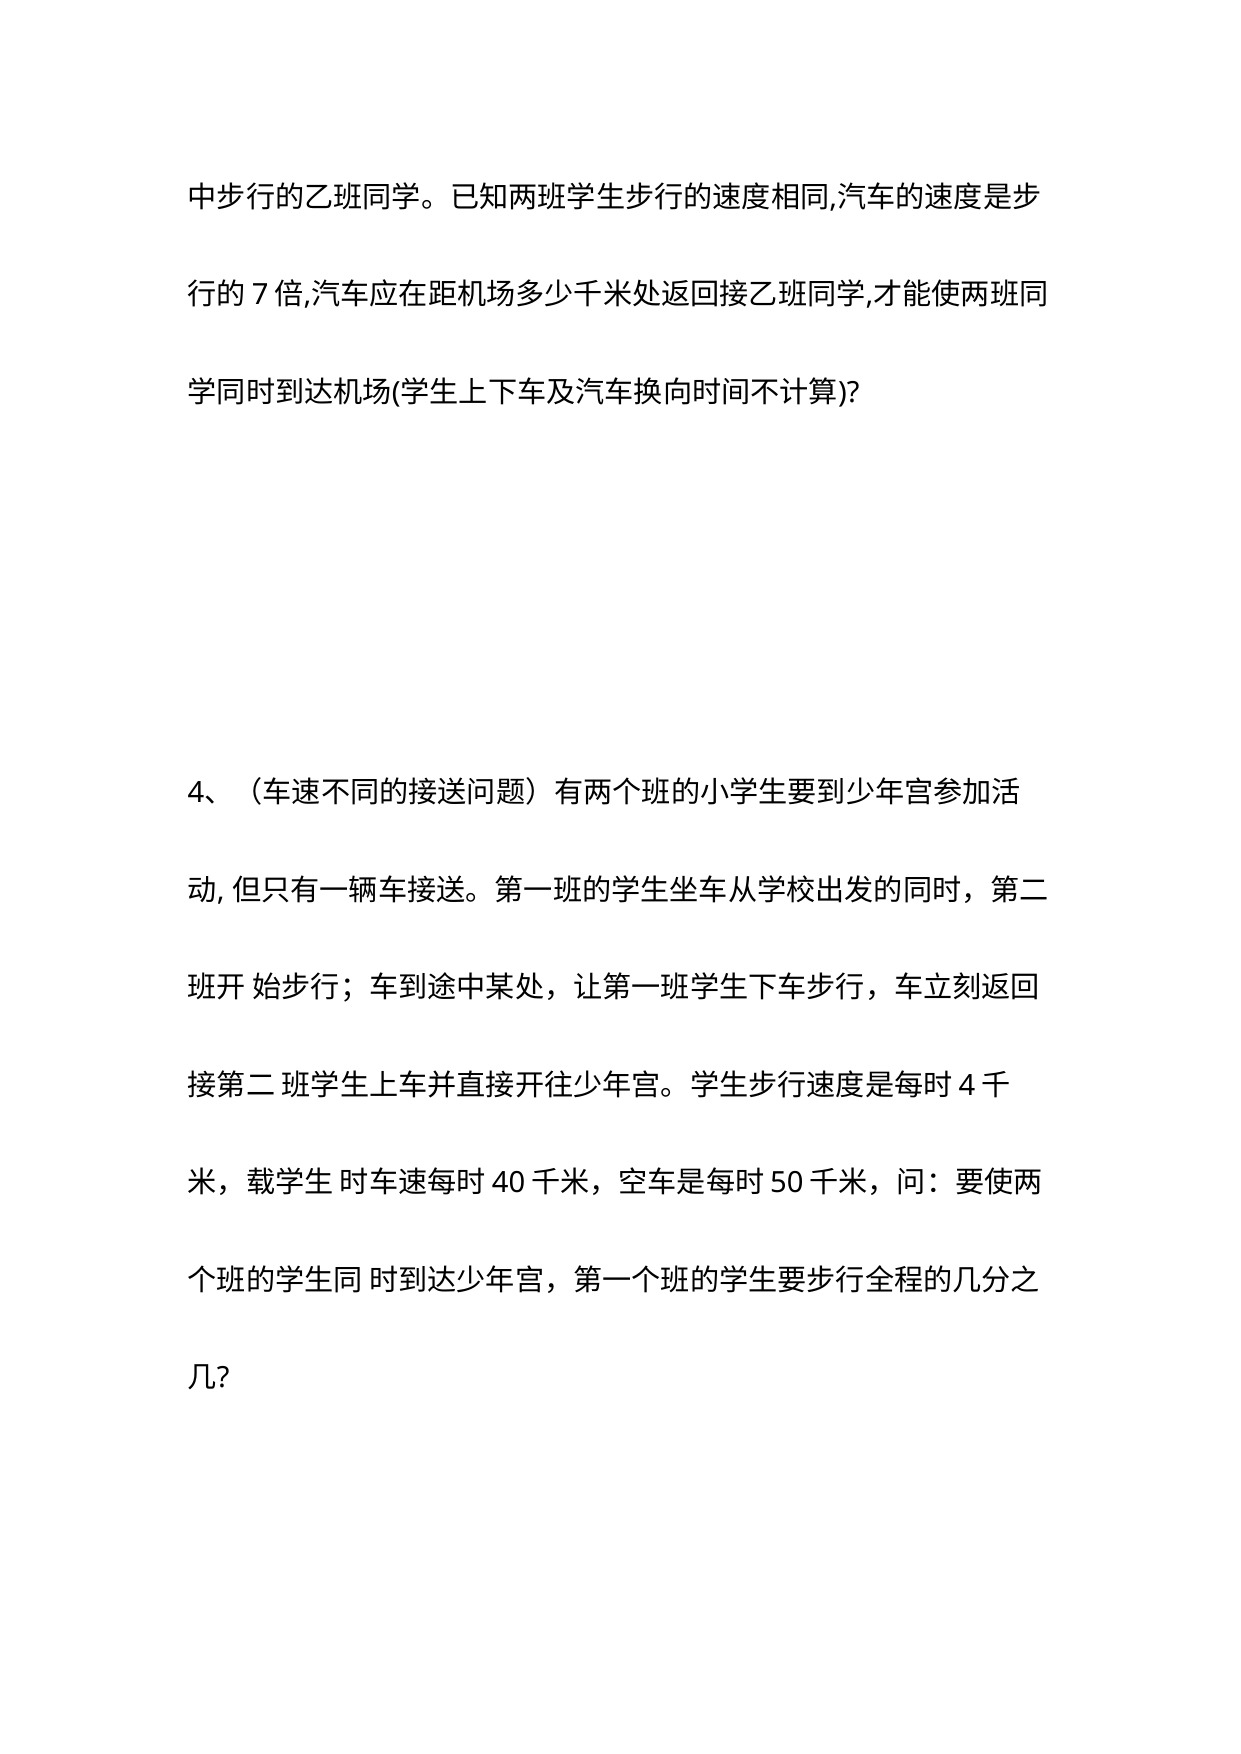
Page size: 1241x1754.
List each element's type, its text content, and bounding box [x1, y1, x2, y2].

list 4、（车速不同的接送问题）有两个班的小学生要到少年宫参加活动, 但只有一辆车接送。第一班的学生坐车从学校出发的同时，第二班开 始步行；车到途中某处，让第一班学生下车步行，车立刻返回接第二 班学生上车并直接开往少年宫。学生步行速度是每时4千米，载学生 时车速每时40千米，空车是每时50千米，问：要使两个班的学生同 时到达少年宫，第一个班的学生要步行全程的几分之几? [187, 757, 1053, 1407]
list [187, 162, 1053, 422]
